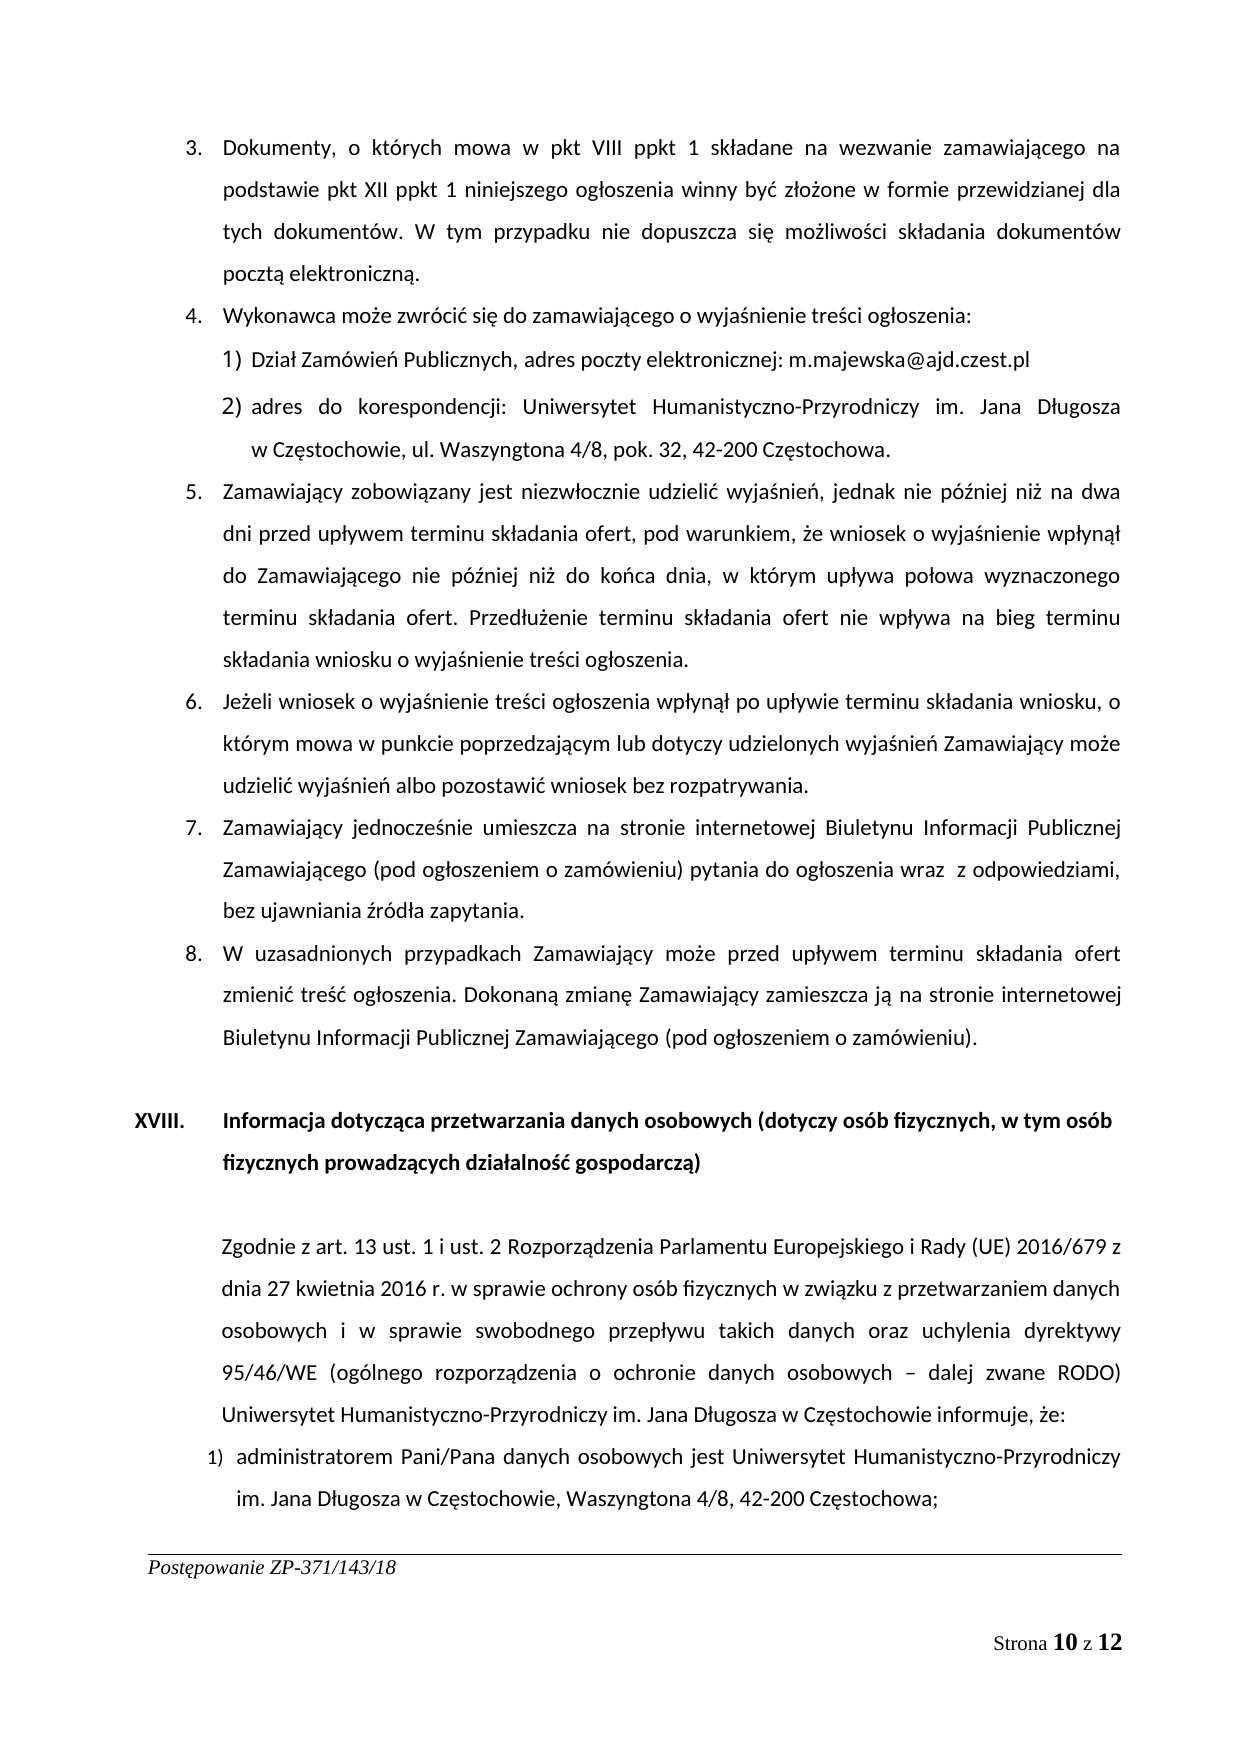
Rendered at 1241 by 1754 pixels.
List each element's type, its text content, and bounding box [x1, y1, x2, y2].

list W uzasadnionych przypadkach Zamawiający może przed upływem terminu składania ofert zmienić treść ogłoszenia. Dokonaną zmianę Zamawiający zamieszcza ją na stronie internetowej Biuletynu Informacji Publicznej Zamawiającego (pod ogłoszeniem o zamówieniu). [185, 939, 1122, 1051]
list Dział Zamówień Publicznych, adres poczty elektronicznej: m.majewska@ajd.czest.pl [221, 343, 1122, 374]
list Zamawiający jednocześnie umieszcza na stronie internetowej Biuletynu Informacji Publicznej Zamawiającego (pod ogłoszeniem o zamówieniu) pytania do ogłoszenia wraz z odpowiedziami, bez ujawniania źródła zapytania. [185, 813, 1122, 925]
list adres do korespondencji: Uniwersytet Humanistyczno-Przyrodniczy im. Jana Długosza w Częstochowie, ul. Waszyngtona 4/8, pok. 32, 42-200 Częstochowa. [221, 390, 1122, 463]
list Dokumenty, o których mowa w pkt VIII ppkt 1 składane na wezwanie zamawiającego na podstawie pkt XII ppkt 1 niniejszego ogłoszenia winny być złożone w formie przewidzianej dla tych dokumentów. W tym przypadku nie dopuszcza się możliwości składania dokumentów pocztą elektroniczną. [185, 133, 1122, 287]
list Jeżeli wniosek o wyjaśnienie treści ogłoszenia wpłynął po upływie terminu składania wniosku, o którym mowa w punkcie poprzedzającym lub dotyczy udzielonych wyjaśnień Zamawiający może udzielić wyjaśnień albo pozostawić wniosek bez rozpatrywania. [185, 687, 1122, 799]
list Wykonawca może zwrócić się do zamawiającego o wyjaśnienie treści ogłoszenia: [185, 301, 1122, 329]
list administratorem Pani/Pana danych osobowych jest Uniwersytet Humanistyczno-Przyrodniczy im. Jana Długosza w Częstochowie, Waszyngtona 4/8, 42-200 Częstochowa; [207, 1442, 1122, 1512]
text Zgodnie z art. 13 ust. 1 i ust. 2 Rozporządzenia Parlamentu Europejskiego i Rady (UE) 2016/679 z dnia 27 kwietnia 2016 r. w sprawie ochrony osób fizycznych w związku z przetwarzaniem danych osobowych i w sprawie swobodnego przepływu takich danych oraz uchylenia dyrektywy 95/46/WE (ogólnego rozporządzenia o ochronie danych osobowych – dalej zwane RODO) Uniwersytet Humanistyczno-Przyrodniczy im. Jana Długosza w Częstochowie informuje, że: [221, 1232, 1122, 1428]
list Zamawiający zobowiązany jest niezwłocznie udzielić wyjaśnień, jednak nie później niż na dwa dni przed upływem terminu składania ofert, pod warunkiem, że wniosek o wyjaśnienie wpłynął do Zamawiającego nie później niż do końca dnia, w którym upływa połowa wyznaczonego terminu składania ofert. Przedłużenie terminu składania ofert nie wpływa na bieg terminu składania wniosku o wyjaśnienie treści ogłoszenia. [185, 477, 1122, 673]
list Informacja dotycząca przetwarzania danych osobowych (dotyczy osób fizycznych, w tym osób fizycznych prowadzących działalność gospodarczą) [185, 1107, 1122, 1177]
